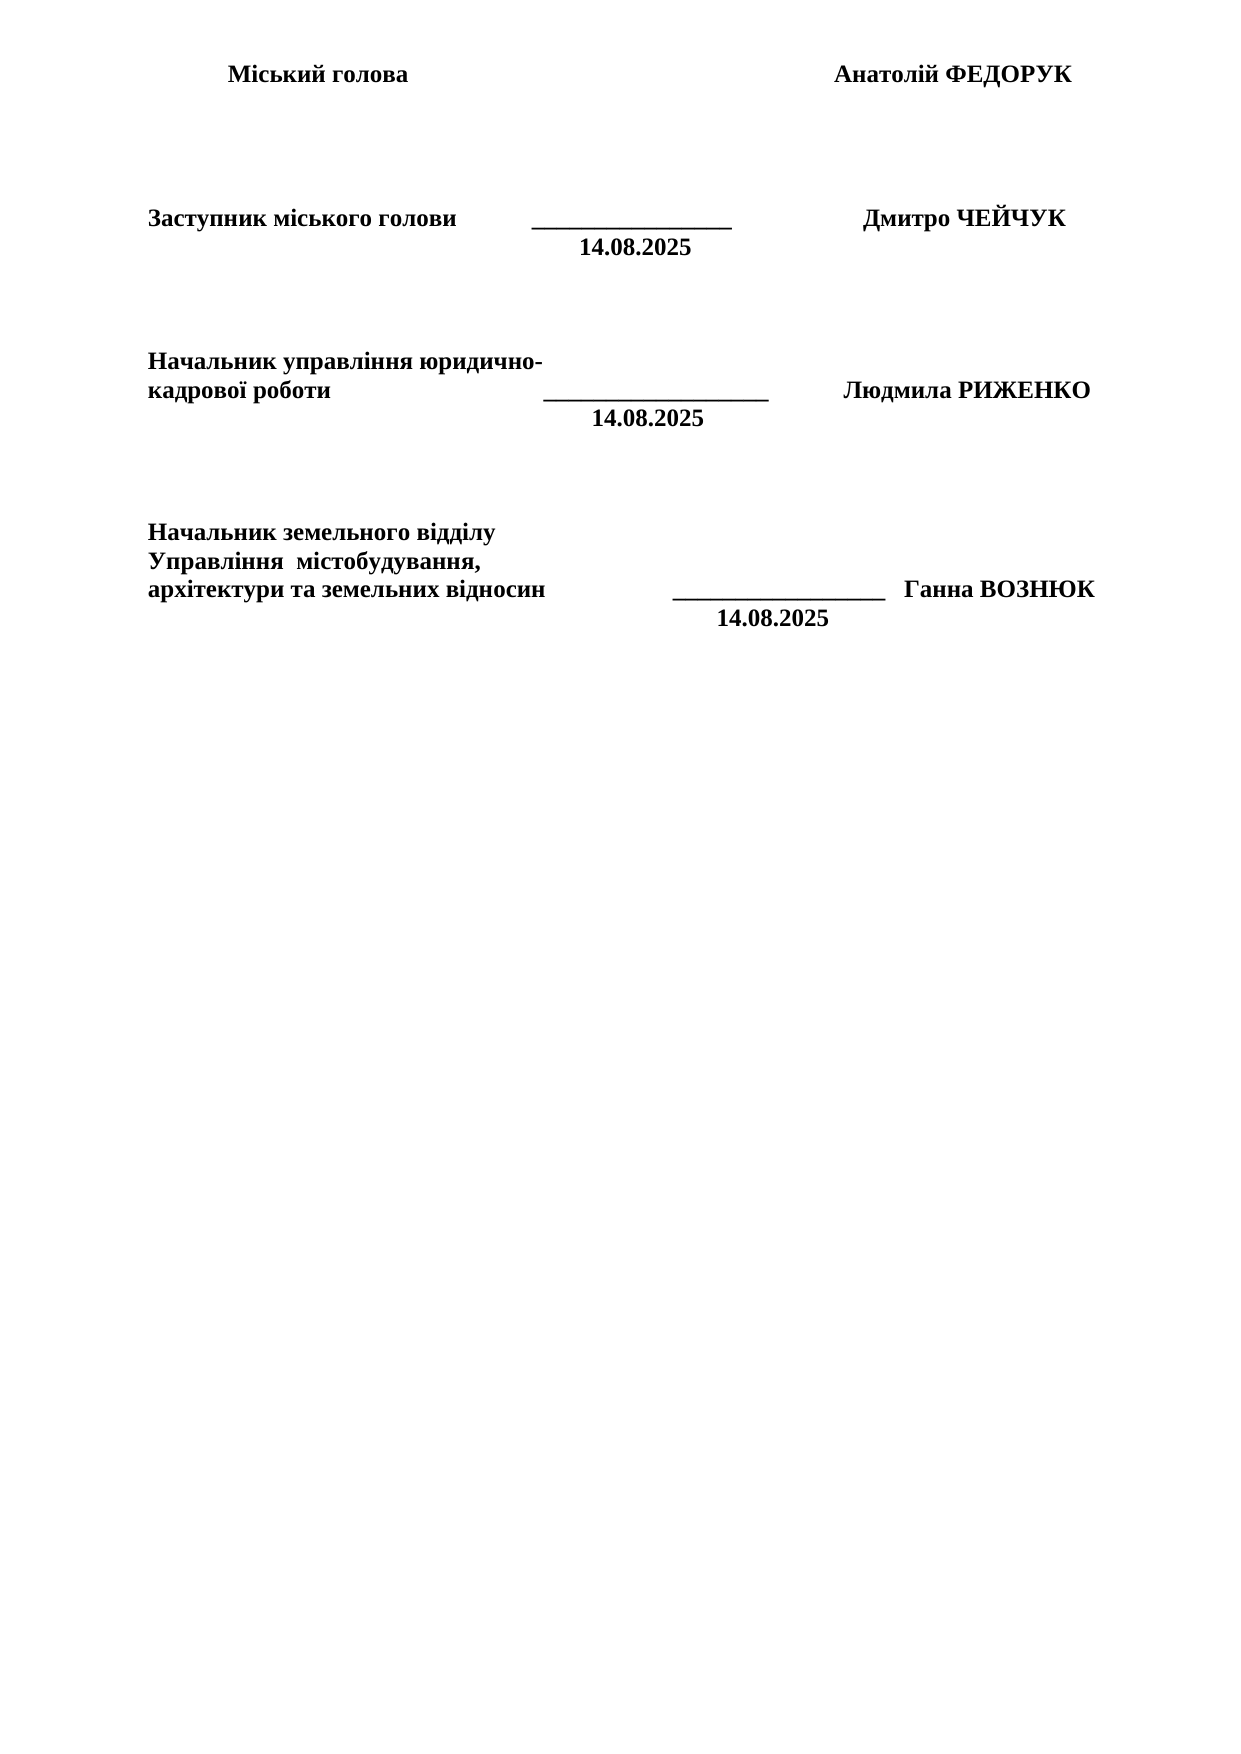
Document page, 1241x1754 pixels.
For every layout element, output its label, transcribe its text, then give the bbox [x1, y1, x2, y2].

text 14.08.2025 [148, 232, 1152, 288]
text архітектури та земельних відносин _________________ Ганна ВОЗНЮК [148, 574, 1152, 603]
text Начальник управління юридично- [148, 317, 1152, 375]
text Начальник земельного відділу [148, 517, 1152, 546]
text 14.08.2025 [148, 603, 1152, 632]
text Управління містобудування, [148, 546, 1152, 574]
text Міський голова Анатолій ФЕДОРУК [148, 59, 1152, 88]
text кадрової роботи __________________ Людмила РИЖЕНКО [148, 375, 1152, 403]
text Заступник міського голови ________________ Дмитро ЧЕЙЧУК [148, 203, 1152, 232]
text 14.08.2025 [148, 403, 1152, 488]
